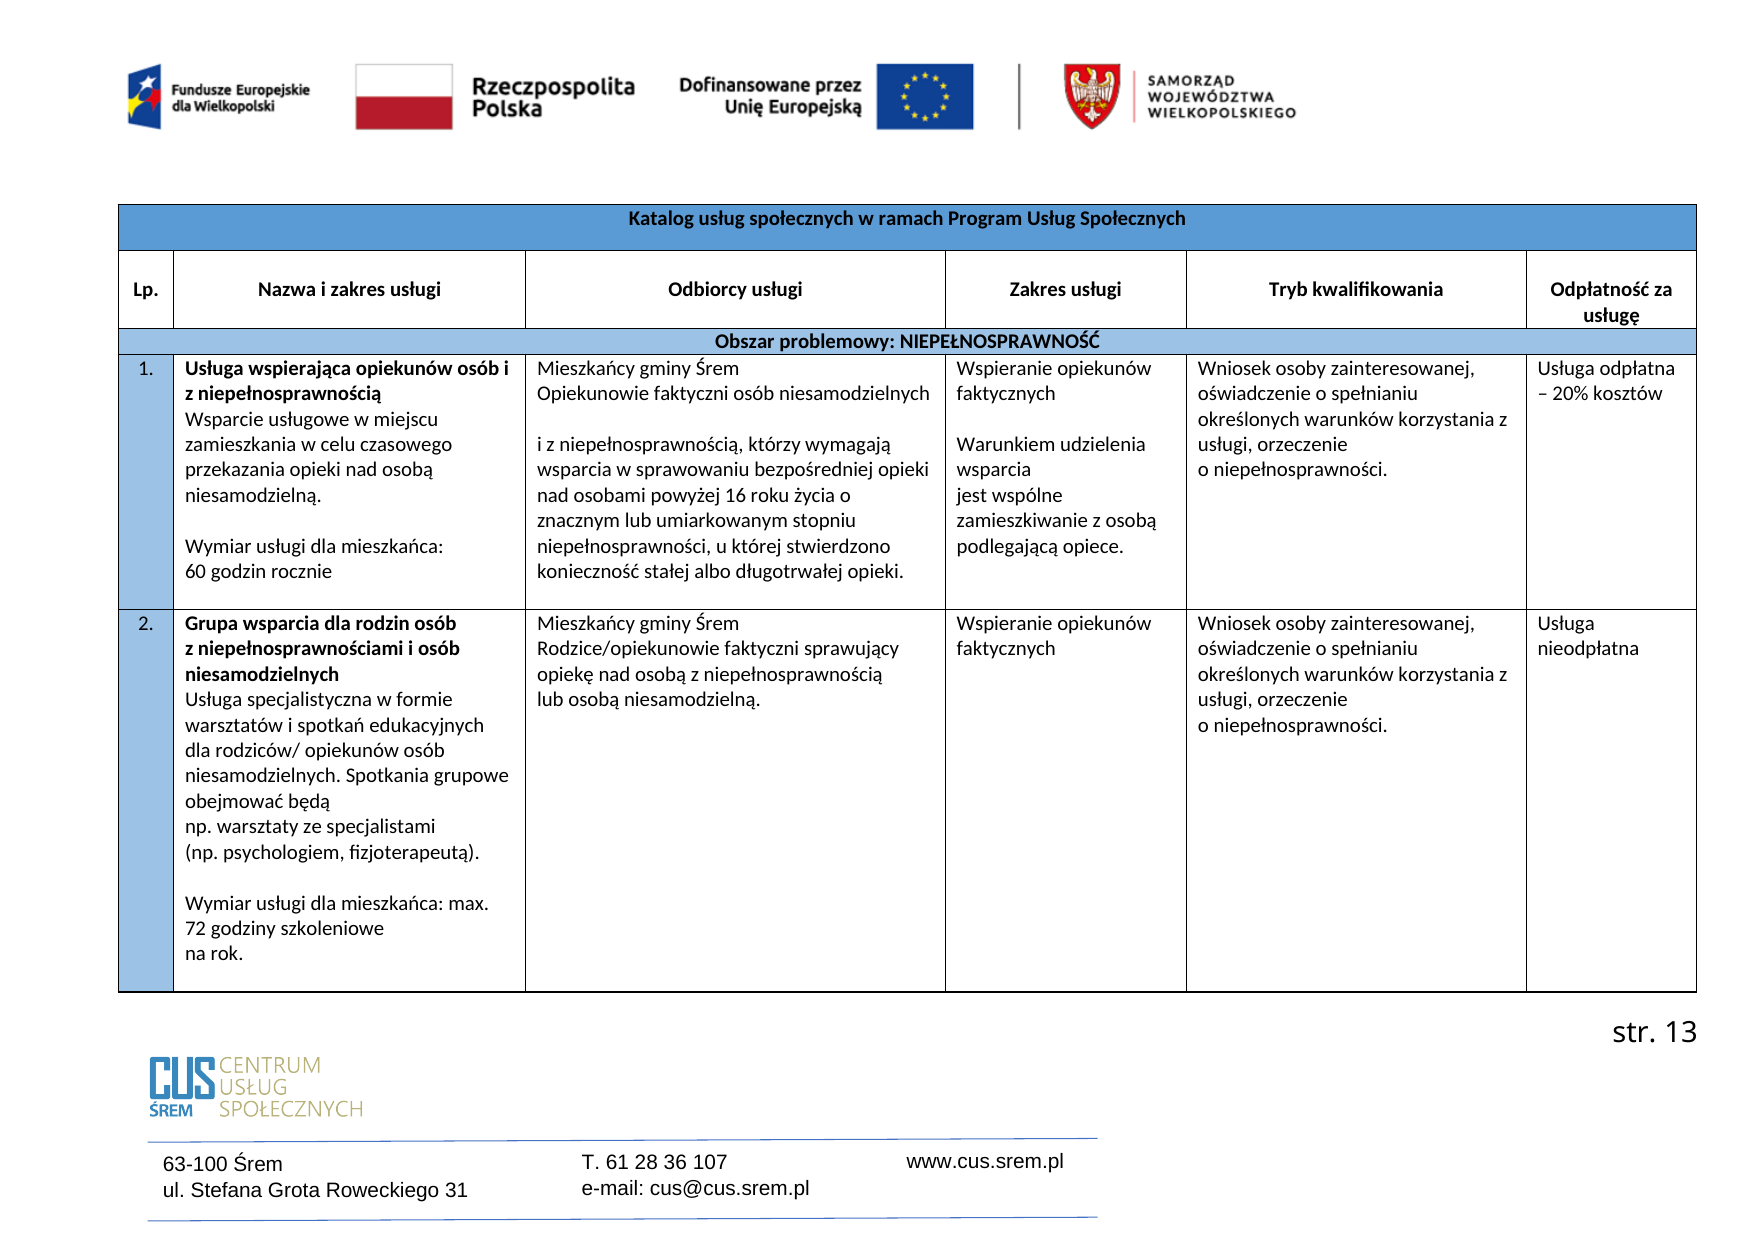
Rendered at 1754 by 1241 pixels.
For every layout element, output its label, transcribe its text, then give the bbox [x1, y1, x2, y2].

table_cell Wspieranie opiekunów faktycznych Warunkiem udzielenia wsparcia jest wspólne zamieszkiwanie z osobą podlegającą opiece. [946, 355, 1186, 609]
table_cell Zakres usługi [946, 251, 1186, 327]
table_cell Nazwa i zakres usługi [174, 251, 525, 327]
table_header Katalog usług społecznych w ramach Program Usług Społecznych [119, 205, 1696, 250]
table_cell 1. [119, 355, 173, 609]
table_cell Obszar problemowy: NIEPEŁNOSPRAWNOŚĆ [119, 329, 1696, 354]
table_cell Wniosek osoby zainteresowanej, oświadczenie o spełnianiu określonych warunków korzystania z usługi, orzeczenie o niepełnosprawności. [1187, 610, 1526, 991]
table_cell Mieszkańcy gminy Śrem Opiekunowie faktyczni osób niesamodzielnych i z niepełnosprawnością, którzy wymagają wsparcia w sprawowaniu bezpośredniej opieki nad osobami powyżej 16 roku życia o znacznym lub umiarkowanym stopniu niepełnosprawności, u której stwierdzono konieczność stałej albo długotrwałej opieki. [526, 355, 945, 609]
table_cell 2. [119, 610, 173, 991]
picture [0, 28, 1423, 166]
table_cell Lp. [119, 251, 173, 327]
table_cell Grupa wsparcia dla rodzin osób z niepełnosprawnościami i osób niesamodzielnych Usługa specjalistyczna w formie warsztatów i spotkań edukacyjnych dla rodziców/ opiekunów osób niesamodzielnych. Spotkania grupowe obejmować będą np. warsztaty ze specjalistami (np. psychologiem, fizjoterapeutą). Wymiar usługi dla mieszkańca: max. 72 godziny szkoleniowe na rok. [174, 610, 525, 991]
table_cell Mieszkańcy gminy Śrem Rodzice/opiekunowie faktyczni sprawujący opiekę nad osobą z niepełnosprawnością lub osobą niesamodzielną. [526, 610, 945, 991]
table_cell Odbiorcy usługi [526, 251, 945, 327]
table_cell Tryb kwalifikowania [1187, 251, 1526, 327]
table_cell Odpłatność za usługę [1527, 251, 1696, 327]
picture [147, 1050, 364, 1122]
table_cell Wniosek osoby zainteresowanej, oświadczenie o spełnianiu określonych warunków korzystania z usługi, orzeczenie o niepełnosprawności. [1187, 355, 1526, 609]
table_cell Usługa odpłatna – 20% kosztów [1527, 355, 1696, 609]
table_cell Wspieranie opiekunów faktycznych [946, 610, 1186, 991]
table_cell Usługa wspierająca opiekunów osób i z niepełnosprawnością Wsparcie usługowe w miejscu zamieszkania w celu czasowego przekazania opieki nad osobą niesamodzielną. Wymiar usługi dla mieszkańca: 60 godzin rocznie [174, 355, 525, 609]
table_cell Usługa nieodpłatna [1527, 610, 1696, 991]
